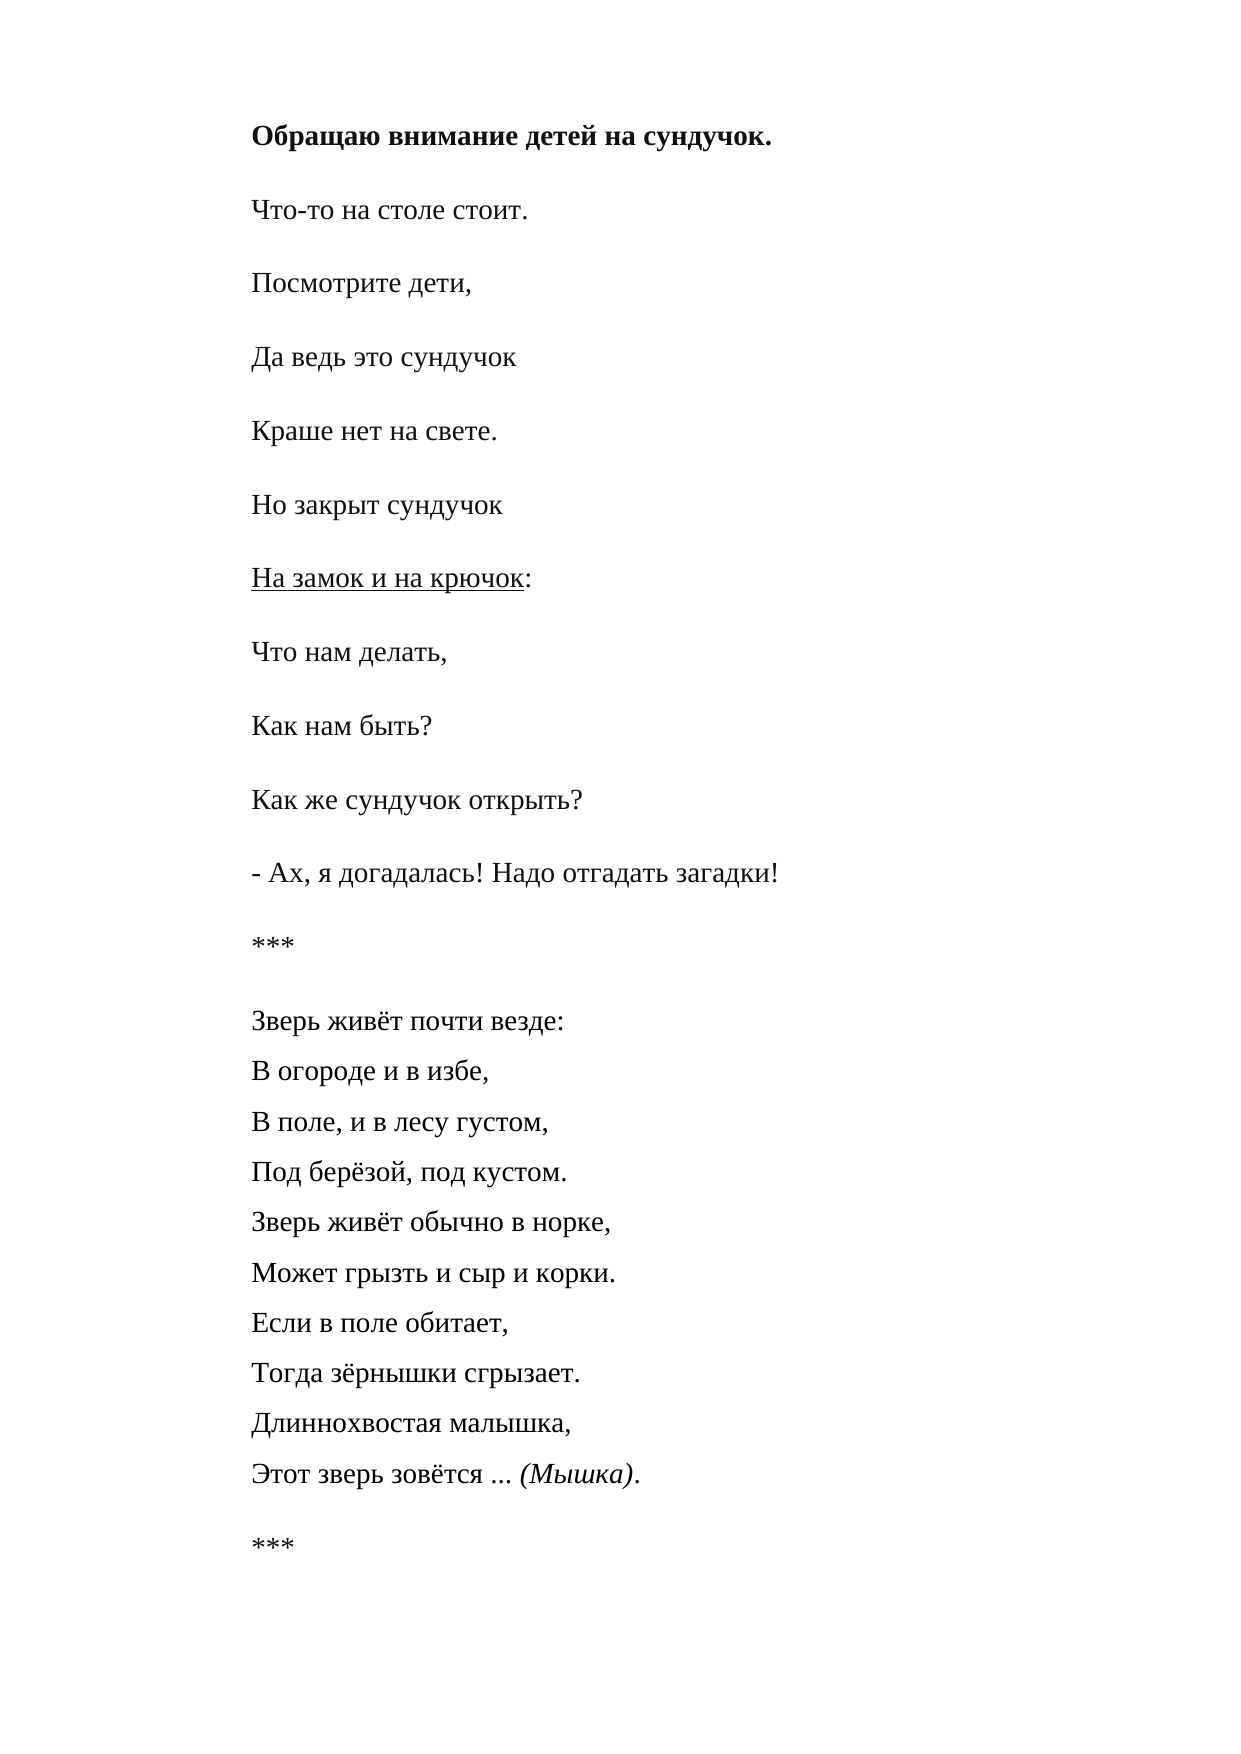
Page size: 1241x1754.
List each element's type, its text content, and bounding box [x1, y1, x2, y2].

text Под берёзой, под кустом. [177, 1154, 1152, 1188]
text *** [177, 1530, 1152, 1563]
text Как же сундучок открыть? [177, 782, 1152, 815]
text - Ах, я догадалась! Надо отгадать загадки! [177, 856, 1152, 889]
text Тогда зёрнышки сгрызает. [177, 1355, 1152, 1389]
text Как нам быть? [177, 708, 1152, 742]
text Длиннохвостая малышка, [177, 1406, 1152, 1439]
text Зверь живёт обычно в норке, [177, 1204, 1152, 1238]
text В поле, и в лесу густом, [177, 1104, 1152, 1137]
text Что нам делать, [177, 634, 1152, 668]
text Обращаю внимание детей на сундучок. [177, 118, 1152, 152]
text *** [177, 929, 1152, 963]
text Этот зверь зовётся ... (Мышка). [177, 1456, 1152, 1489]
text Если в поле обитает, [177, 1305, 1152, 1338]
text Может грызть и сыр и корки. [177, 1255, 1152, 1288]
text На замок и на крючок: [177, 561, 1152, 594]
text Посмотрите дети, [177, 266, 1152, 299]
text Но закрыт сундучок [177, 487, 1152, 520]
text Да ведь это сундучок [177, 339, 1152, 373]
text В огороде и в избе, [177, 1053, 1152, 1087]
text Зверь живёт почти везде: [177, 1003, 1152, 1037]
text Что-то на столе стоит. [177, 192, 1152, 225]
text Краше нет на свете. [177, 413, 1152, 447]
